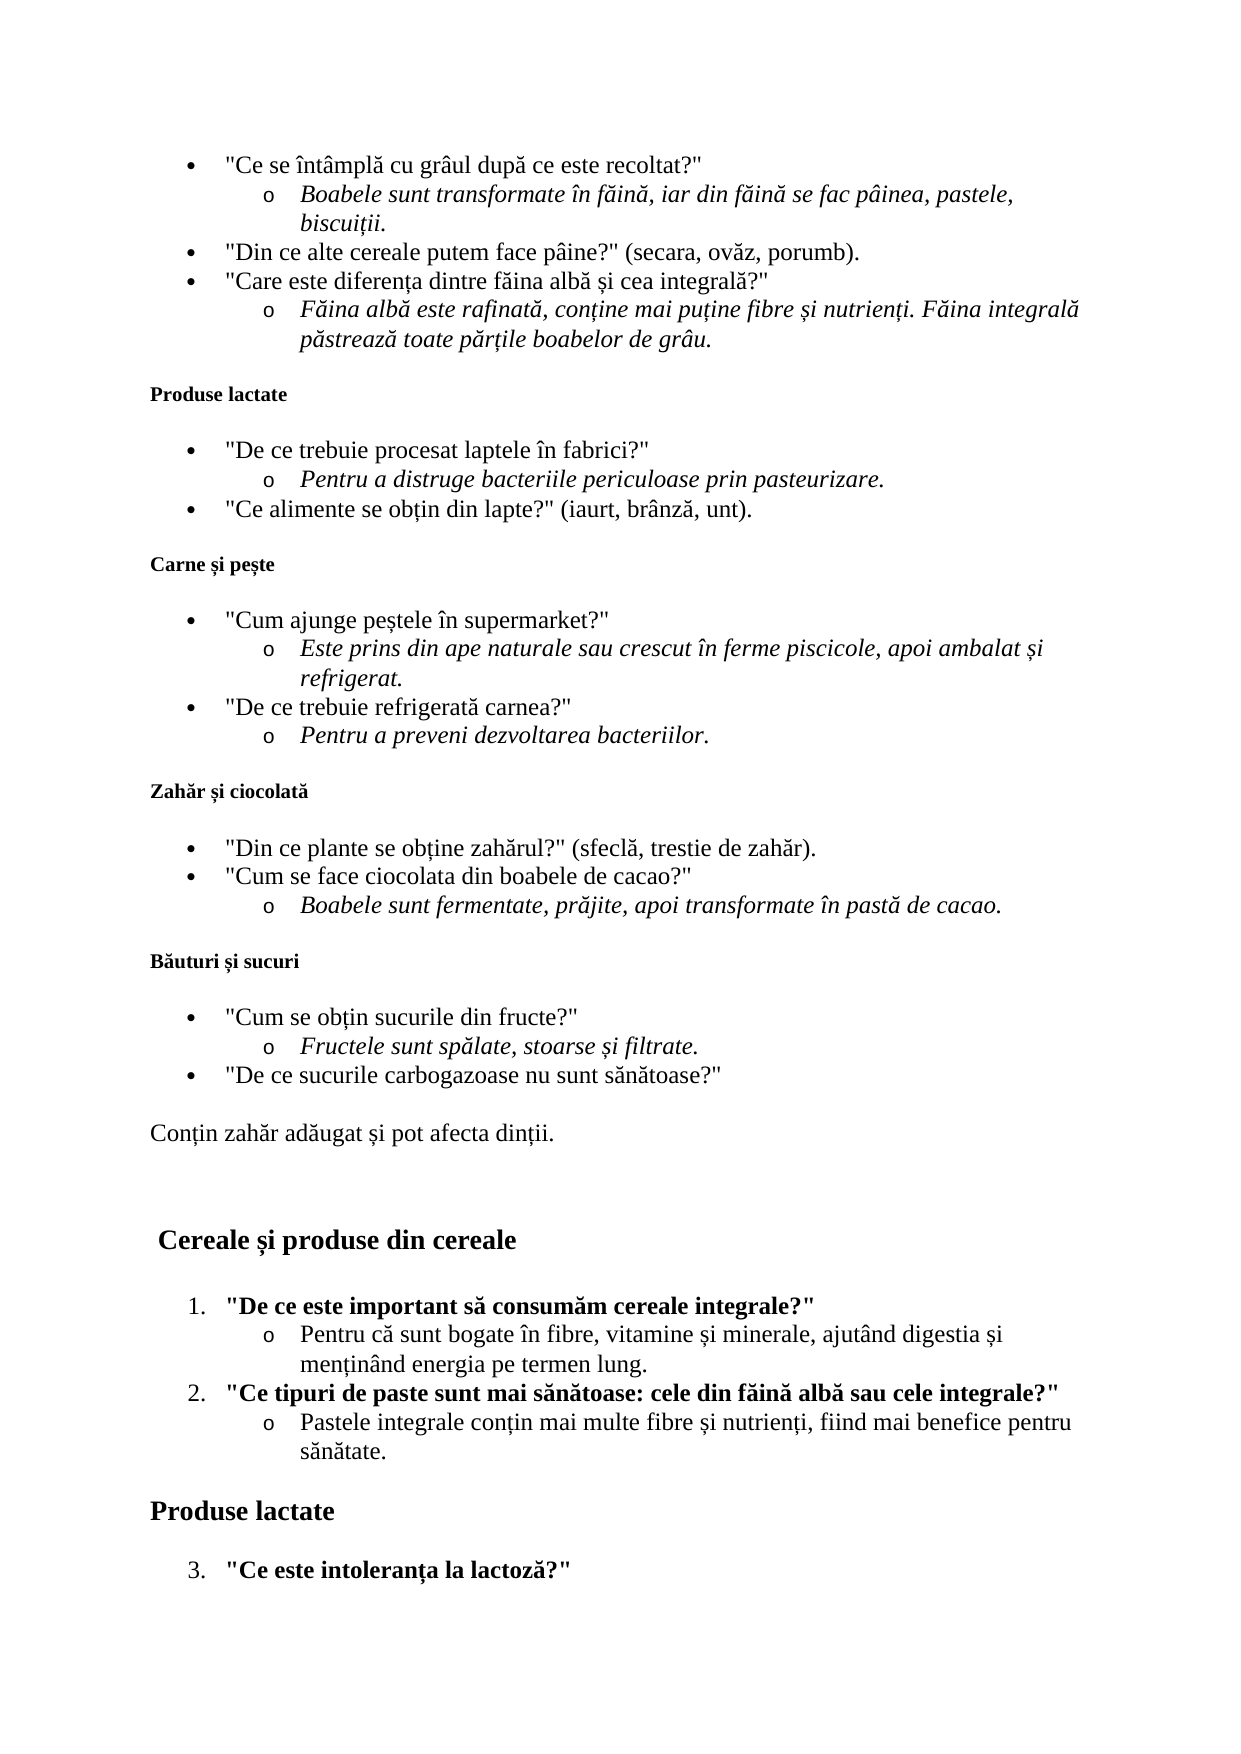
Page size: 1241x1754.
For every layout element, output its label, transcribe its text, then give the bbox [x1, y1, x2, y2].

list "Care este diferența dintre făina albă și cea integrală?" [187, 266, 1090, 294]
list "Din ce plante se obține zahărul?" (sfeclă, trestie de zahăr). [187, 833, 1090, 861]
list Fructele sunt spălate, stoarse și filtrate. [262, 1031, 1090, 1060]
subtitle Cereale și produse din cereale [150, 1223, 1090, 1256]
list Pentru a preveni dezvoltarea bacteriilor. [262, 721, 1090, 750]
list Este prins din ape naturale sau crescut în ferme piscicole, apoi ambalat și refrigerat. [262, 633, 1090, 692]
list "Din ce alte cereale putem face pâine?" (secara, ovăz, porumb). [187, 237, 1090, 266]
list "Cum ajunge peștele în supermarket?" [187, 605, 1090, 633]
list "Ce alimente se obțin din lapte?" (iaurt, brânză, unt). [187, 494, 1090, 522]
list Făina albă este rafinată, conține mai puține fibre și nutrienți. Făina integrală păstrează toate părțile boabelor de grâu. [262, 294, 1090, 353]
list Boabele sunt fermentate, prăjite, apoi transformate în pastă de cacao. [262, 890, 1090, 920]
list Pentru că sunt bogate în fibre, vitamine și minerale, ajutând digestia și menținând energia pe termen lung. [262, 1319, 1090, 1378]
list "Ce este intoleranța la lactoză?" [187, 1556, 1090, 1584]
list "De ce este important să consumăm cereale integrale?" [187, 1291, 1090, 1319]
text Băuturi și sucuri [150, 949, 1090, 973]
list "De ce sucurile carbogazoase nu sunt sănătoase?" [187, 1060, 1090, 1089]
subtitle Conțin zahăr adăugat și pot afecta dinții. [150, 1118, 1090, 1147]
list "De ce trebuie refrigerată carnea?" [187, 692, 1090, 721]
list "Cum se obțin sucurile din fructe?" [187, 1002, 1090, 1031]
text Zahăr și ciocolată [150, 779, 1090, 803]
list "Ce tipuri de paste sunt mai sănătoase: cele din făină albă sau cele integrale?" [187, 1378, 1090, 1407]
list Pastele integrale conțin mai multe fibre și nutrienți, fiind mai benefice pentru sănătate. [262, 1407, 1090, 1465]
list Pentru a distruge bacteriile periculoase prin pasteurizare. [262, 464, 1090, 494]
list "Ce se întâmplă cu grâul după ce este recoltat?" [187, 150, 1090, 179]
list "De ce trebuie procesat laptele în fabrici?" [187, 435, 1090, 464]
text Carne și pește [150, 552, 1090, 576]
list "Cum se face ciocolata din boabele de cacao?" [187, 861, 1090, 890]
list Boabele sunt transformate în făină, iar din făină se fac pâinea, pastele, biscuiții. [262, 179, 1090, 237]
text Produse lactate [150, 382, 1090, 406]
text Produse lactate [150, 1494, 1090, 1526]
